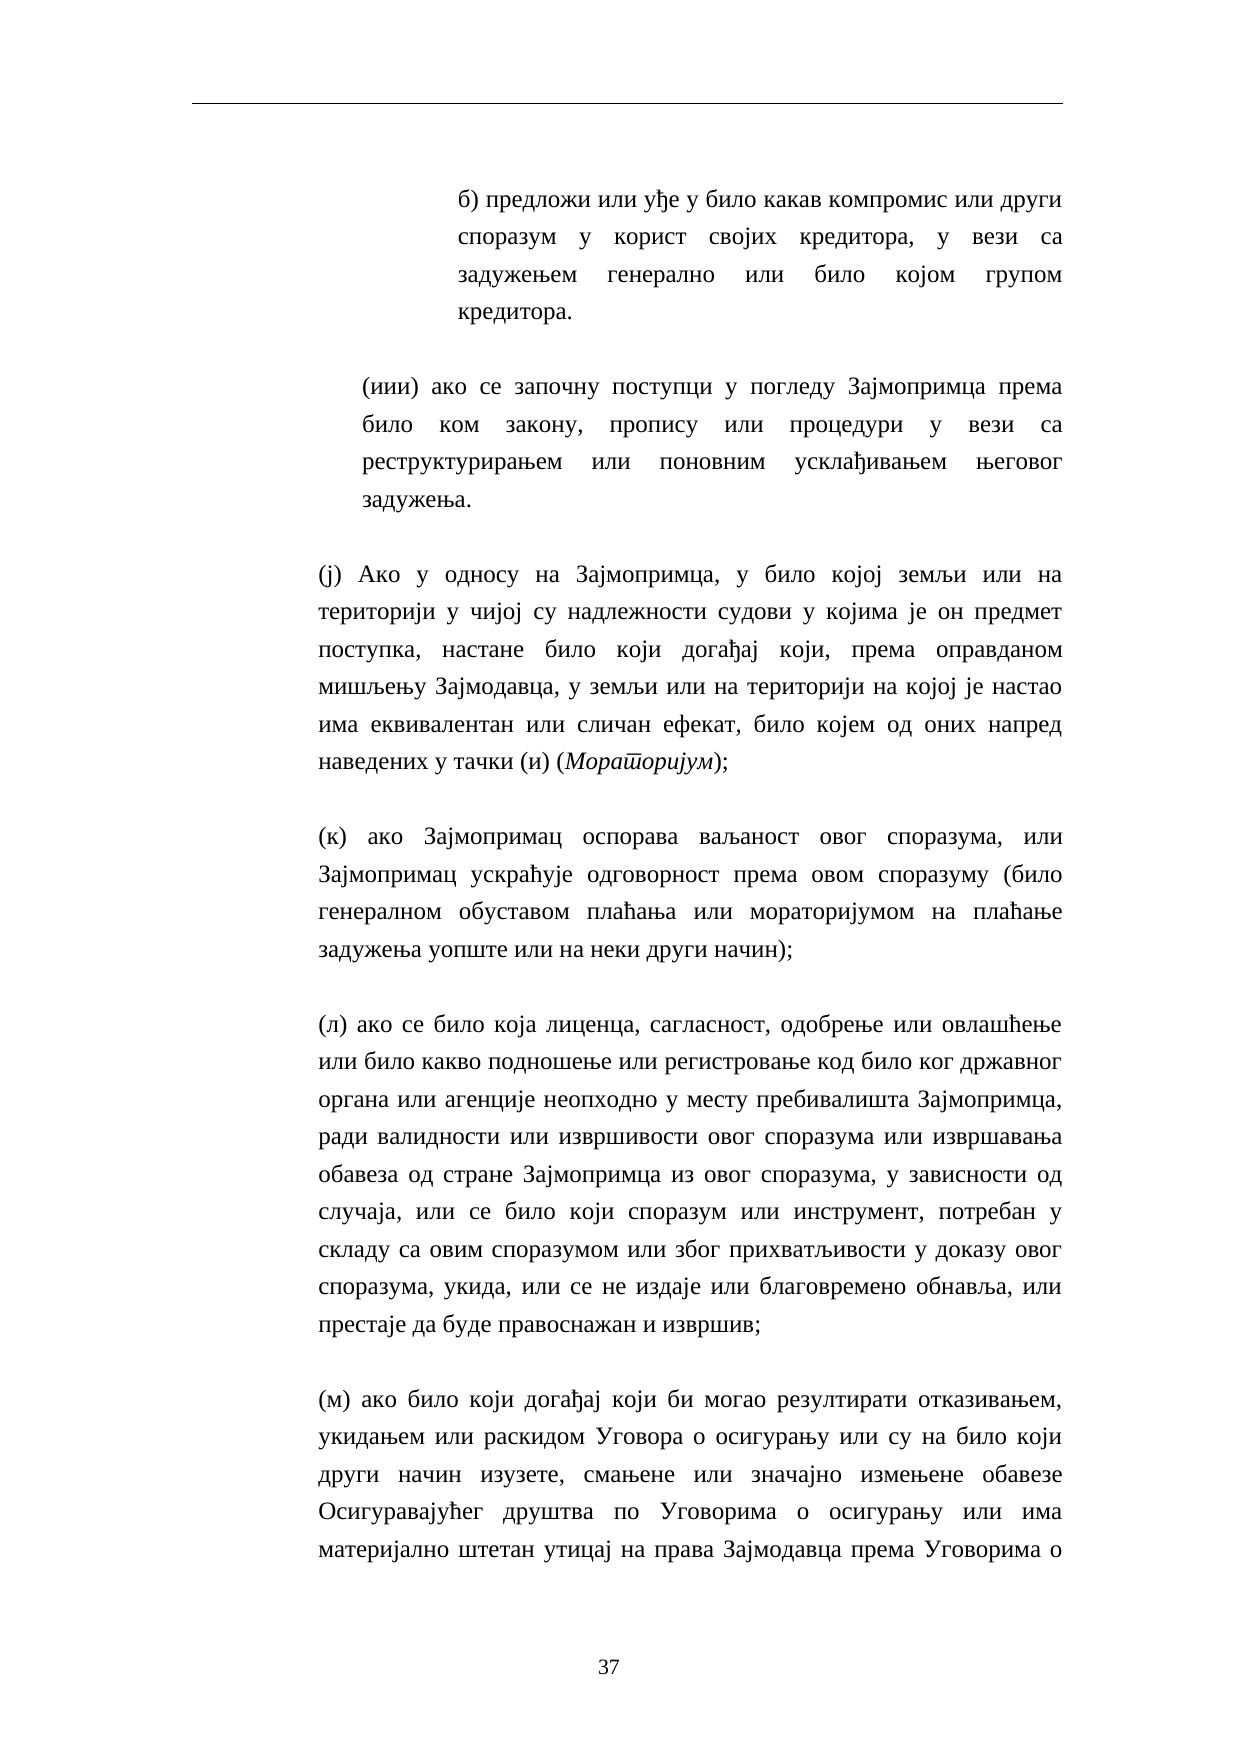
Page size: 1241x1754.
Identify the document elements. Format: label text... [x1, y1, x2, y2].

text б) предложи или уђе у било какав компромис или други споразум у корист својих кредитора, у вези са задужењем генерално или било којом групом кредитора. [458, 177, 1063, 327]
text (к) ако Зајмопримац оспорава ваљаност овог споразума, или Зајмопримац ускраћује одговорност према овом споразуму (било генералном обуставом плаћања или мораторијумом на плаћање задужења уопште или на неки други начин); [318, 815, 1063, 965]
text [318, 1377, 1063, 1565]
text (л) ако се било која лиценца, сагласност, одобрење или овлашћење или било какво подношење или регистровање код било ког државног органа или агенције неопходно у месту пребивалишта Зајмопримца, ради валидности или извршивости овог споразума или извршавања обавеза од стране Зајмопримца из овог споразума, у зависности од случаја, или се било који споразум или инструмент, потребан у складу са овим споразумом или због прихватљивости у доказу овог споразума, укида, или се не издаје или благовремено обнавља, или престаје да буде правоснажан и извршив; [318, 1002, 1063, 1340]
text (ј) Ако у односу на Зајмопримца, у било којој земљи или на територији у чијој су надлежности судови у којима је он предмет поступка, настане било који догађај који, према оправданом мишљењу Зајмодавца, у земљи или на територији на којој је настао има еквивалентан или сличан ефекат, било којем од оних напред наведених у тачки (и) (Мораторијум); [318, 552, 1063, 777]
text (иии) ако се започну поступци у погледу Зајмопримца према било ком закону, пропису или процедури у вези са реструктурирањем или поновним усклађивањем његовог задужења. [362, 365, 1063, 515]
